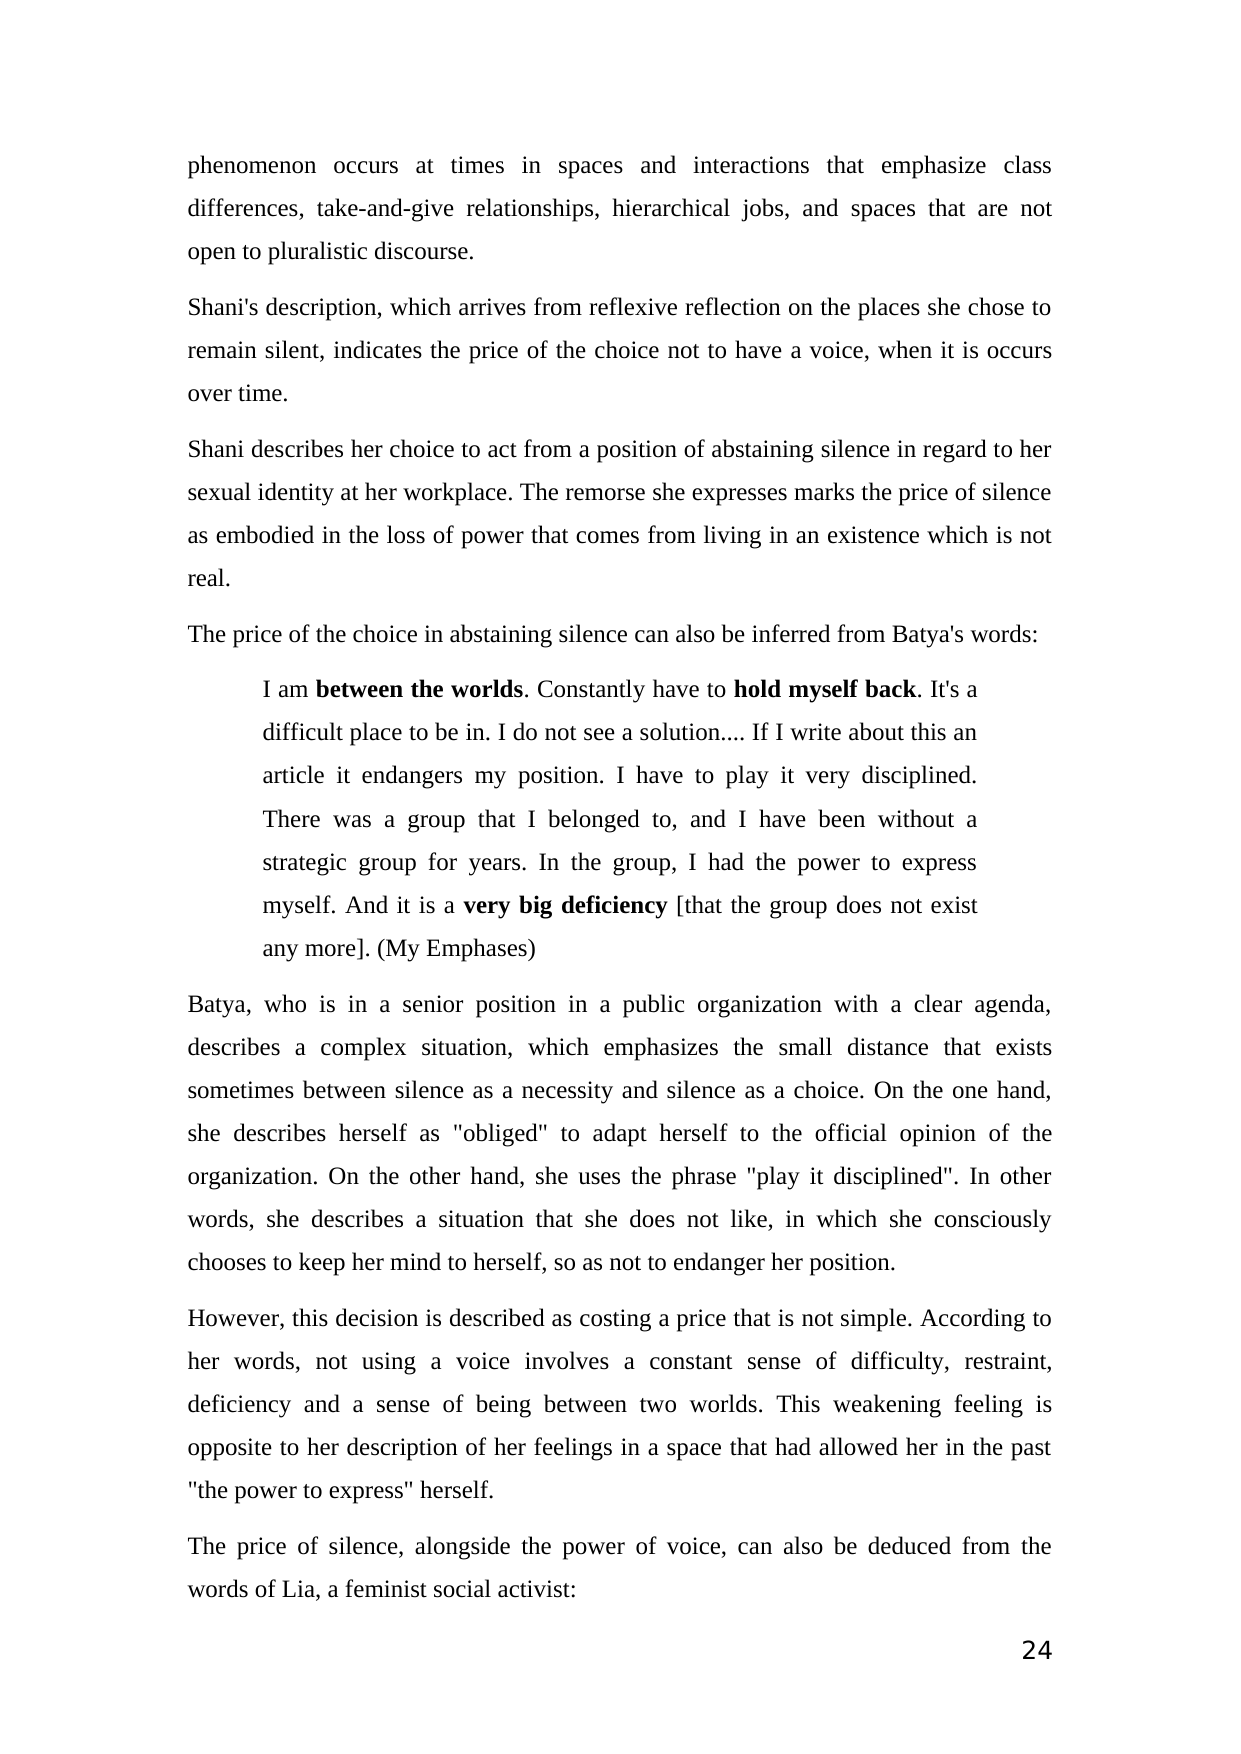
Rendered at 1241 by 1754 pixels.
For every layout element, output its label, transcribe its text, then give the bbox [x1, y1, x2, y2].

text Shani describes her choice to act from a position of abstaining silence in regard to her sexual identity at her workplace. The remorse she expresses marks the price of silence as embodied in the loss of power that comes from living in an existence which is not real. [187, 434, 1053, 592]
text The price of the choice in abstaining silence can also be inferred from Batya's words: [187, 619, 1053, 647]
text Batya, who is in a senior position in a public organization with a clear agenda, describes a complex situation, which emphasizes the small distance that exists sometimes between silence as a necessity and silence as a choice. On the one hand, she describes herself as "obliged" to adapt herself to the official opinion of the organization. On the other hand, she uses the phrase "play it disciplined". In other words, she describes a situation that she does not like, in which she consciously chooses to keep her mind to herself, so as not to endanger her position. [187, 989, 1053, 1276]
text I am between the worlds. Constantly have to hold myself back. It's a difficult place to be in. I do not see a solution.... If I write about this an article it endangers my position. I have to play it very disciplined. There was a group that I belonged to, and I have been without a strategic group for years. In the group, I had the power to express myself. And it is a very big deficiency [that the group does not exist any more]. (My Emphases) [262, 674, 978, 962]
text Shani's description, which arrives from reflexive reflection on the places she chose to remain silent, indicates the price of the choice not to have a voice, when it is occurs over time. [187, 292, 1053, 407]
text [187, 150, 1053, 265]
text However, this decision is described as costing a price that is not simple. According to her words, not using a voice involves a constant sense of difficulty, restraint, deficiency and a sense of being between two worlds. This weakening feeling is opposite to her description of her feelings in a space that had allowed her in the past "the power to express" herself. [187, 1303, 1053, 1504]
text The price of silence, alongside the power of voice, can also be deduced from the words of Lia, a feminist social activist: [187, 1531, 1053, 1603]
